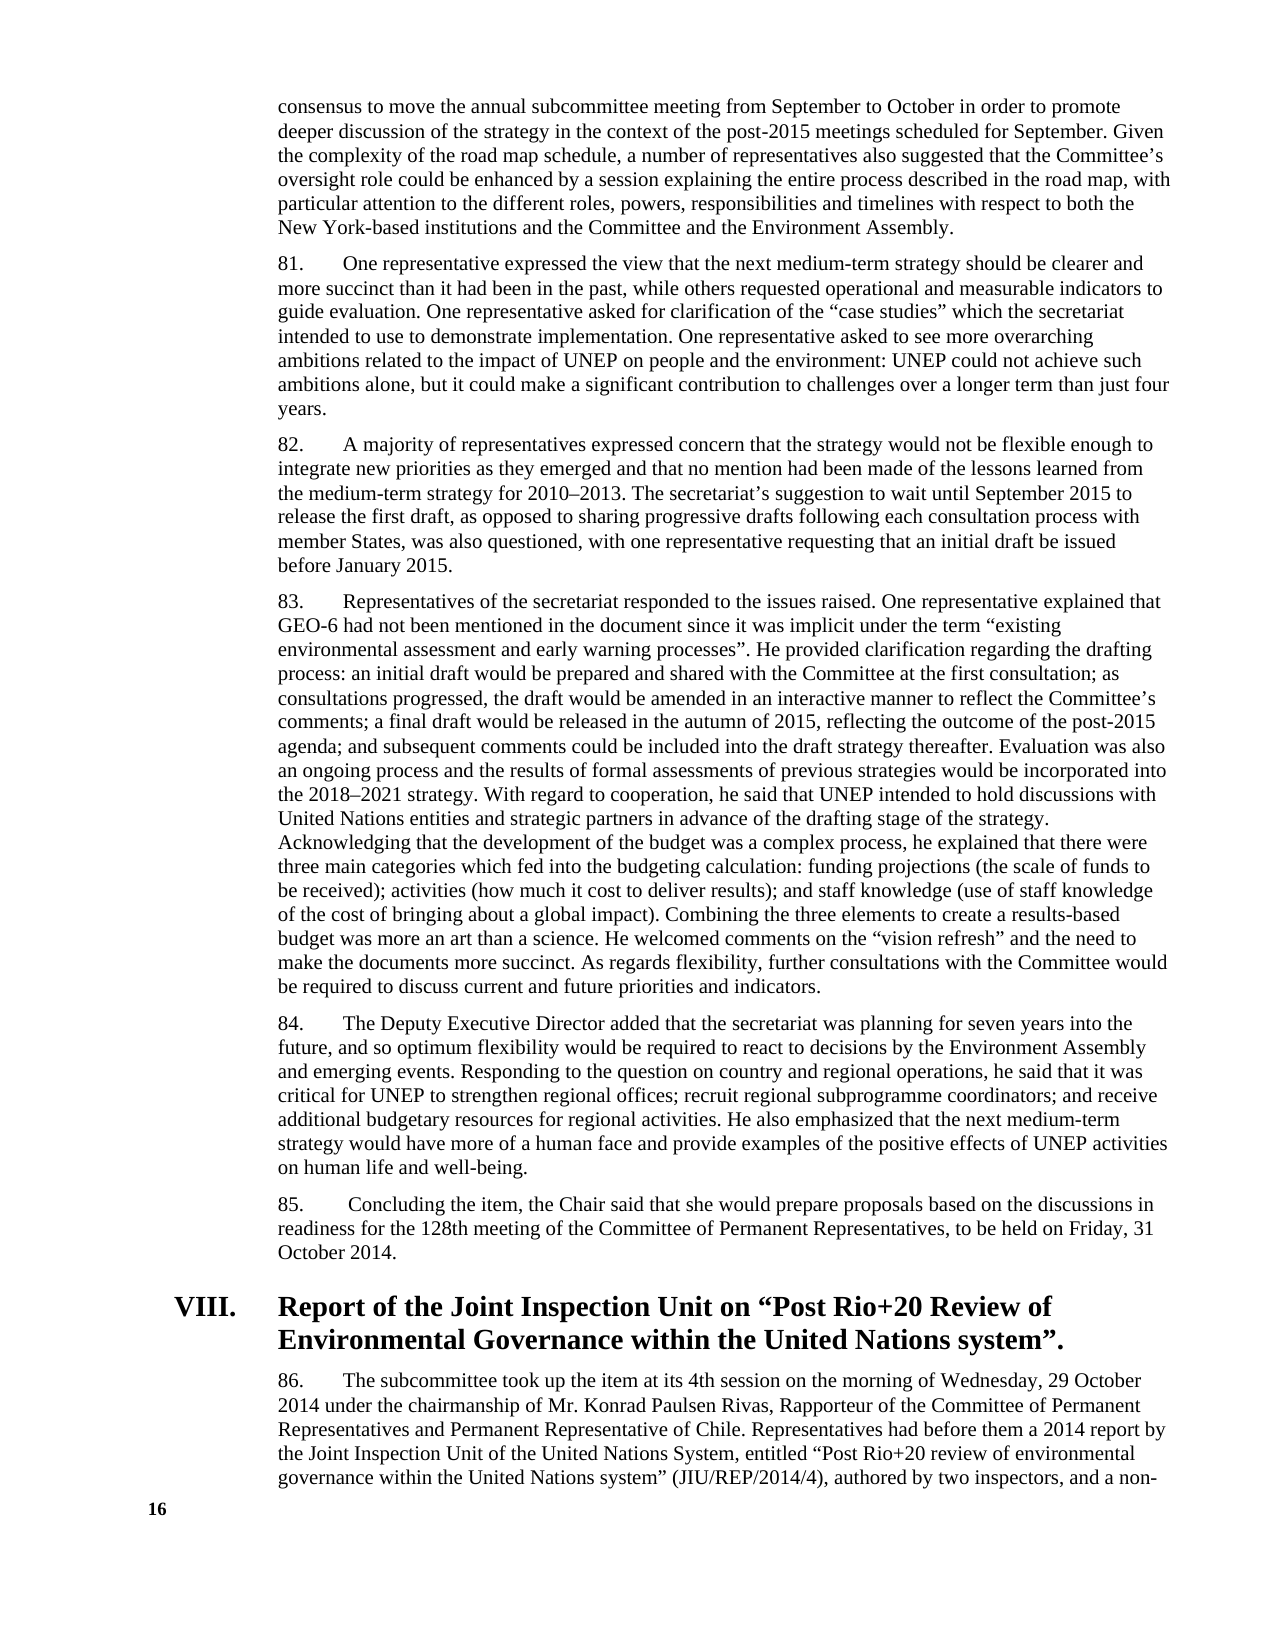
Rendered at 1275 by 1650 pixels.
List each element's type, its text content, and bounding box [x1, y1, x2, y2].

text Concluding the item, the Chair said that she would prepare proposals based on the discussions in readiness for the 128th meeting of the Committee of Permanent Representatives, to be held on Friday, 31 October 2014. [278, 1192, 1172, 1264]
text Representatives of the secretariat responded to the issues raised. One representative explained that GEO-6 had not been mentioned in the document since it was implicit under the term “existing environmental assessment and early warning processes”. He provided clarification regarding the drafting process: an initial draft would be prepared and shared with the Committee at the first consultation; as consultations progressed, the draft would be amended in an interactive manner to reflect the Committee’s comments; a final draft would be released in the autumn of 2015, reflecting the outcome of the post-2015 agenda; and subsequent comments could be included into the draft strategy thereafter. Evaluation was also an ongoing process and the results of formal assessments of previous strategies would be incorporated into the 2018–2021 strategy. With regard to cooperation, he said that UNEP intended to hold discussions with United Nations entities and strategic partners in advance of the drafting stage of the strategy. Acknowledging that the development of the budget was a complex process, he explained that there were three main categories which fed into the budgeting calculation: funding projections (the scale of funds to be received); activities (how much it cost to deliver results); and staff knowledge (use of staff knowledge of the cost of bringing about a global impact). Combining the three elements to create a results-based budget was more an art than a science. He welcomed comments on the “vision refresh” and the need to make the documents more succinct. As regards flexibility, further consultations with the Committee would be required to discuss current and future priorities and indicators. [278, 589, 1172, 998]
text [278, 1368, 1172, 1489]
text The Deputy Executive Director added that the secretariat was planning for seven years into the future, and so optimum flexibility would be required to react to decisions by the Environment Assembly and emerging events. Responding to the question on country and regional operations, he said that it was critical for UNEP to strengthen regional offices; recruit regional subprogramme coordinators; and receive additional budgetary resources for regional activities. He also emphasized that the next medium-term strategy would have more of a human face and provide examples of the positive effects of UNEP activities on human life and well-being. [278, 1011, 1172, 1179]
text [278, 94, 1172, 239]
text VIII. Report of the Joint Inspection Unit on “Post Rio+20 Review of Environmental Governance within the United Nations system”. [148, 1289, 1142, 1356]
text A majority of representatives expressed concern that the strategy would not be flexible enough to integrate new priorities as they emerged and that no mention had been made of the lessons learned from the medium-term strategy for 2010–2013. The secretariat’s suggestion to wait until September 2015 to release the first draft, as opposed to sharing progressive drafts following each consultation process with member States, was also questioned, with one representative requesting that an initial draft be issued before January 2015. [278, 432, 1172, 577]
text One representative expressed the view that the next medium-term strategy should be clearer and more succinct than it had been in the past, while others requested operational and measurable indicators to guide evaluation. One representative asked for clarification of the “case studies” which the secretariat intended to use to demonstrate implementation. One representative asked to see more overarching ambitions related to the impact of UNEP on people and the environment: UNEP could not achieve such ambitions alone, but it could make a significant contribution to challenges over a longer term than just four years. [278, 251, 1172, 420]
